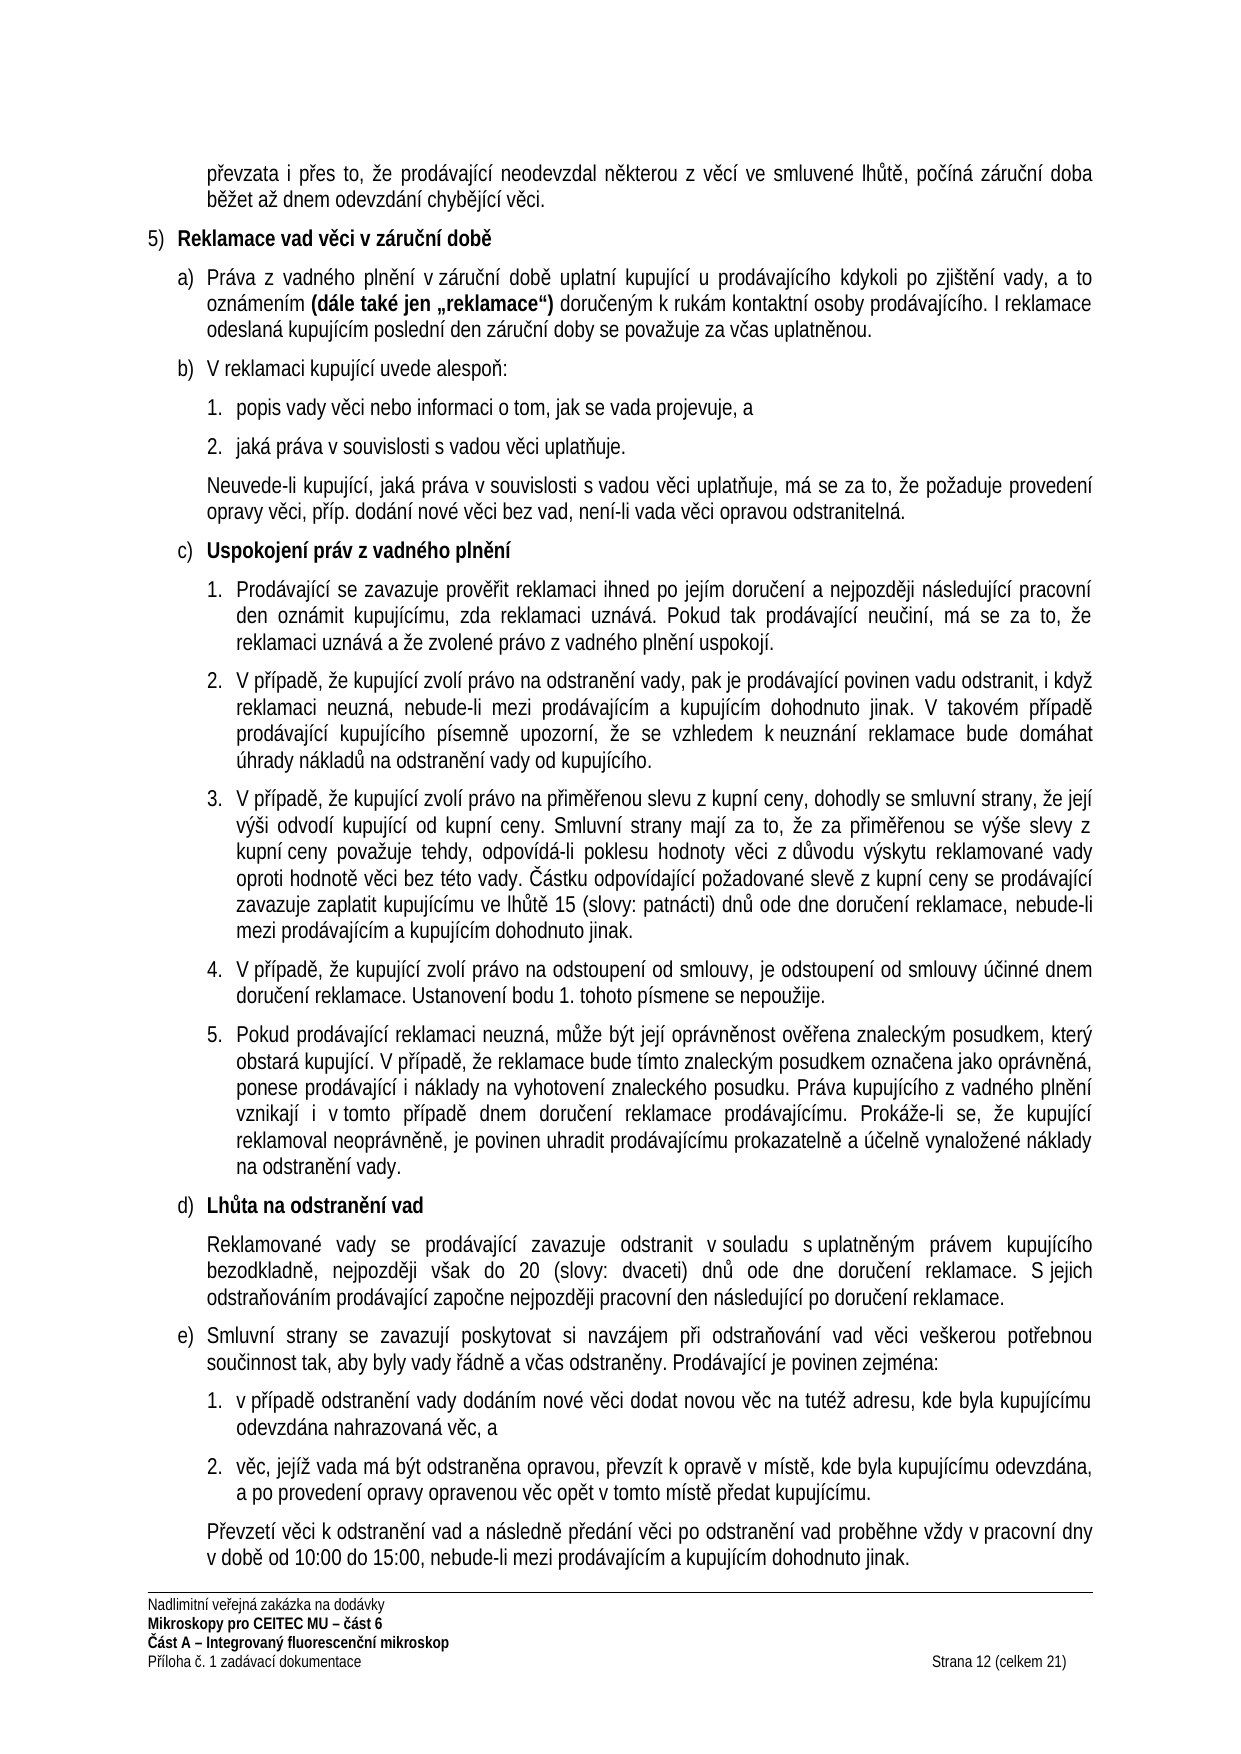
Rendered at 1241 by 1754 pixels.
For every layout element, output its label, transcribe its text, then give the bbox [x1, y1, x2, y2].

list jaká práva v souvislosti s vadou věci uplatňuje. [207, 433, 1093, 459]
text Neuvede-li kupující, jaká práva v souvislosti s vadou věci uplatňuje, má se za to, že požaduje provedení opravy věci, příp. dodání nové věci bez vad, není-li vada věci opravou odstranitelná. [207, 472, 1093, 524]
list věc, jejíž vada má být odstraněna opravou, převzít k opravě v místě, kde byla kupujícímu odevzdána, a po provedení opravy opravenou věc opět v tomto místě předat kupujícímu. [207, 1453, 1093, 1505]
text Převzetí věci k odstranění vad a následně předání věci po odstranění vad proběhne vždy v pracovní dny v době od 10:00 do 15:00, nebude-li mezi prodávajícím a kupujícím dohodnuto jinak. [207, 1518, 1093, 1571]
list popis vady věci nebo informaci o tom, jak se vada projevuje, a [207, 394, 1093, 421]
list V případě, že kupující zvolí právo na odstranění vady, pak je prodávající povinen vadu odstranit, i když reklamaci neuzná, nebude-li mezi prodávajícím a kupujícím dohodnuto jinak. V takovém případě prodávající kupujícího písemně upozorní, že se vzhledem k neuznání reklamace bude domáhat úhrady nákladů na odstranění vady od kupujícího. [207, 667, 1093, 773]
list v případě odstranění vady dodáním nové věci dodat novou věc na tutéž adresu, kde byla kupujícímu odevzdána nahrazovaná věc, a [207, 1387, 1093, 1440]
list Pokud prodávající reklamaci neuzná, může být její oprávněnost ověřena znaleckým posudkem, který obstará kupující. V případě, že reklamace bude tímto znaleckým posudkem označena jako oprávněná, ponese prodávající i náklady na vyhotovení znaleckého posudku. Práva kupujícího z vadného plnění vznikají i v tomto případě dnem doručení reklamace prodávajícímu. Prokáže-li se, že kupující reklamoval neoprávněně, je povinen uhradit prodávajícímu prokazatelně a účelně vynaložené náklady na odstranění vady. [207, 1021, 1093, 1179]
text Reklamované vady se prodávající zavazuje odstranit v souladu s uplatněným právem kupujícího bezodkladně, nejpozději však do 20 (slovy: dvaceti) dnů ode dne doručení reklamace. S jejich odstraňováním prodávající započne nejpozději pracovní den následující po doručení reklamace. [207, 1231, 1093, 1310]
list Prodávající se zavazuje prověřit reklamaci ihned po jejím doručení a nejpozději následující pracovní den oznámit kupujícímu, zda reklamaci uznává. Pokud tak prodávající neučiní, má se za to, že reklamaci uznává a že zvolené právo z vadného plnění uspokojí. [207, 576, 1093, 655]
list Smluvní strany se zavazují poskytovat si navzájem při odstraňování vad věci veškerou potřebnou součinnost tak, aby byly vady řádně a včas odstraněny. Prodávající je povinen zejména: [177, 1322, 1093, 1375]
list V případě, že kupující zvolí právo na odstoupení od smlouvy, je odstoupení od smlouvy účinné dnem doručení reklamace. Ustanovení bodu 1. tohoto písmene se nepoužije. [207, 956, 1093, 1009]
list V reklamaci kupující uvede alespoň: [177, 355, 1093, 382]
list Práva z vadného plnění v záruční době uplatní kupující u prodávajícího kdykoli po zjištění vady, a to oznámením (dále také jen „reklamace“) doručeným k rukám kontaktní osoby prodávajícího. I reklamace odeslaná kupujícím poslední den záruční doby se považuje za včas uplatněnou. [177, 264, 1093, 343]
list Reklamace vad věci v záruční době [148, 225, 1093, 251]
list V případě, že kupující zvolí právo na přiměřenou slevu z kupní ceny, dohodly se smluvní strany, že její výši odvodí kupující od kupní ceny. Smluvní strany mají za to, že za přiměřenou se výše slevy z kupní ceny považuje tehdy, odpovídá-li poklesu hodnoty věci z důvodu výskytu reklamované vady oproti hodnotě věci bez této vady. Částku odpovídající požadované slevě z kupní ceny se prodávající zavazuje zaplatit kupujícímu ve lhůtě 15 (slovy: patnácti) dnů ode dne doručení reklamace, nebude-li mezi prodávajícím a kupujícím dohodnuto jinak. [207, 785, 1093, 943]
list Lhůta na odstranění vad [177, 1192, 1093, 1218]
list Uspokojení práv z vadného plnění [177, 537, 1093, 563]
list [177, 160, 1093, 212]
